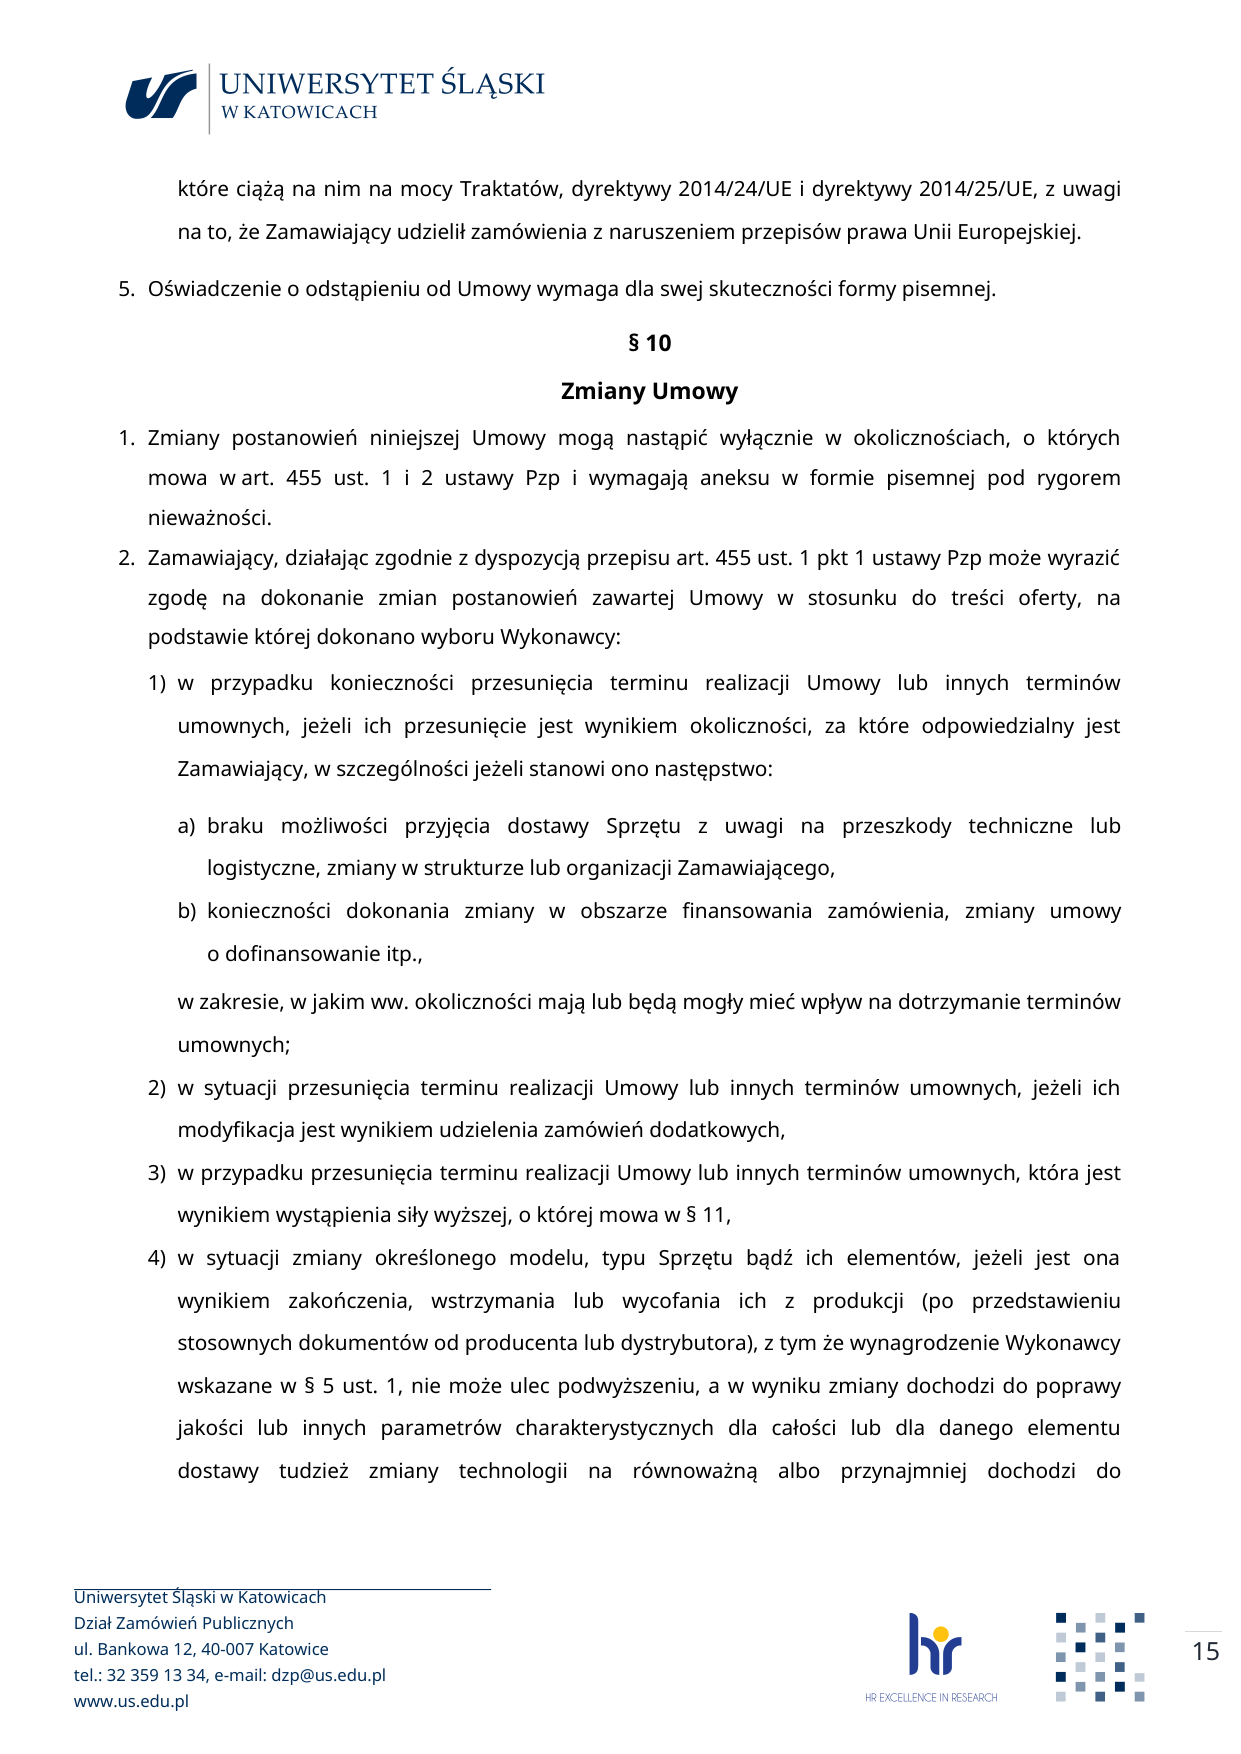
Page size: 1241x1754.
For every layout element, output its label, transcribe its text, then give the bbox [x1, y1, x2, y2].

picture [0, 1580, 492, 1598]
subtitle Zmiany Umowy [177, 375, 1122, 406]
subtitle w przypadku przesunięcia terminu realizacji Umowy lub innych terminów umownych, która jest wynikiem wystąpienia siły wyższej, o której mowa w § 11, [148, 1158, 1122, 1229]
text w zakresie, w jakim ww. okoliczności mają lub będą mogły mieć wpływ na dotrzymanie terminów umownych; [177, 987, 1122, 1058]
subtitle w przypadku konieczności przesunięcia terminu realizacji Umowy lub innych terminów umownych, jeżeli ich przesunięcie jest wynikiem okoliczności, za które odpowiedzialny jest Zamawiający, w szczególności jeżeli stanowi ono następstwo: [148, 668, 1122, 782]
picture [7, 0, 1241, 170]
subtitle Oświadczenie o odstąpieniu od Umowy wymaga dla swej skuteczności formy pisemnej. [118, 274, 1122, 303]
subtitle § 10 [177, 327, 1122, 358]
subtitle w sytuacji przesunięcia terminu realizacji Umowy lub innych terminów umownych, jeżeli ich modyfikacja jest wynikiem udzielenia zamówień dodatkowych, [148, 1073, 1122, 1144]
picture [797, 1485, 1174, 1731]
subtitle Zmiany postanowień niniejszej Umowy mogą nastąpić wyłącznie w okolicznościach, o których mowa w art. 455 ust. 1 i 2 ustawy Pzp i wymagają aneksu w formie pisemnej pod rygorem nieważności. [118, 423, 1122, 531]
subtitle Zamawiający, działając zgodnie z dyspozycją przepisu art. 455 ust. 1 pkt 1 ustawy Pzp może wyrazić zgodę na dokonanie zmian postanowień zawartej Umowy w stosunku do treści oferty, na podstawie której dokonano wyboru Wykonawcy: [118, 543, 1122, 651]
subtitle braku możliwości przyjęcia dostawy Sprzętu z uwagi na przeszkody techniczne lub logistyczne, zmiany w strukturze lub organizacji Zamawiającego, [177, 811, 1122, 882]
subtitle konieczności dokonania zmiany w obszarze finansowania zamówienia, zmiany umowy o dofinansowanie itp., [177, 896, 1122, 967]
